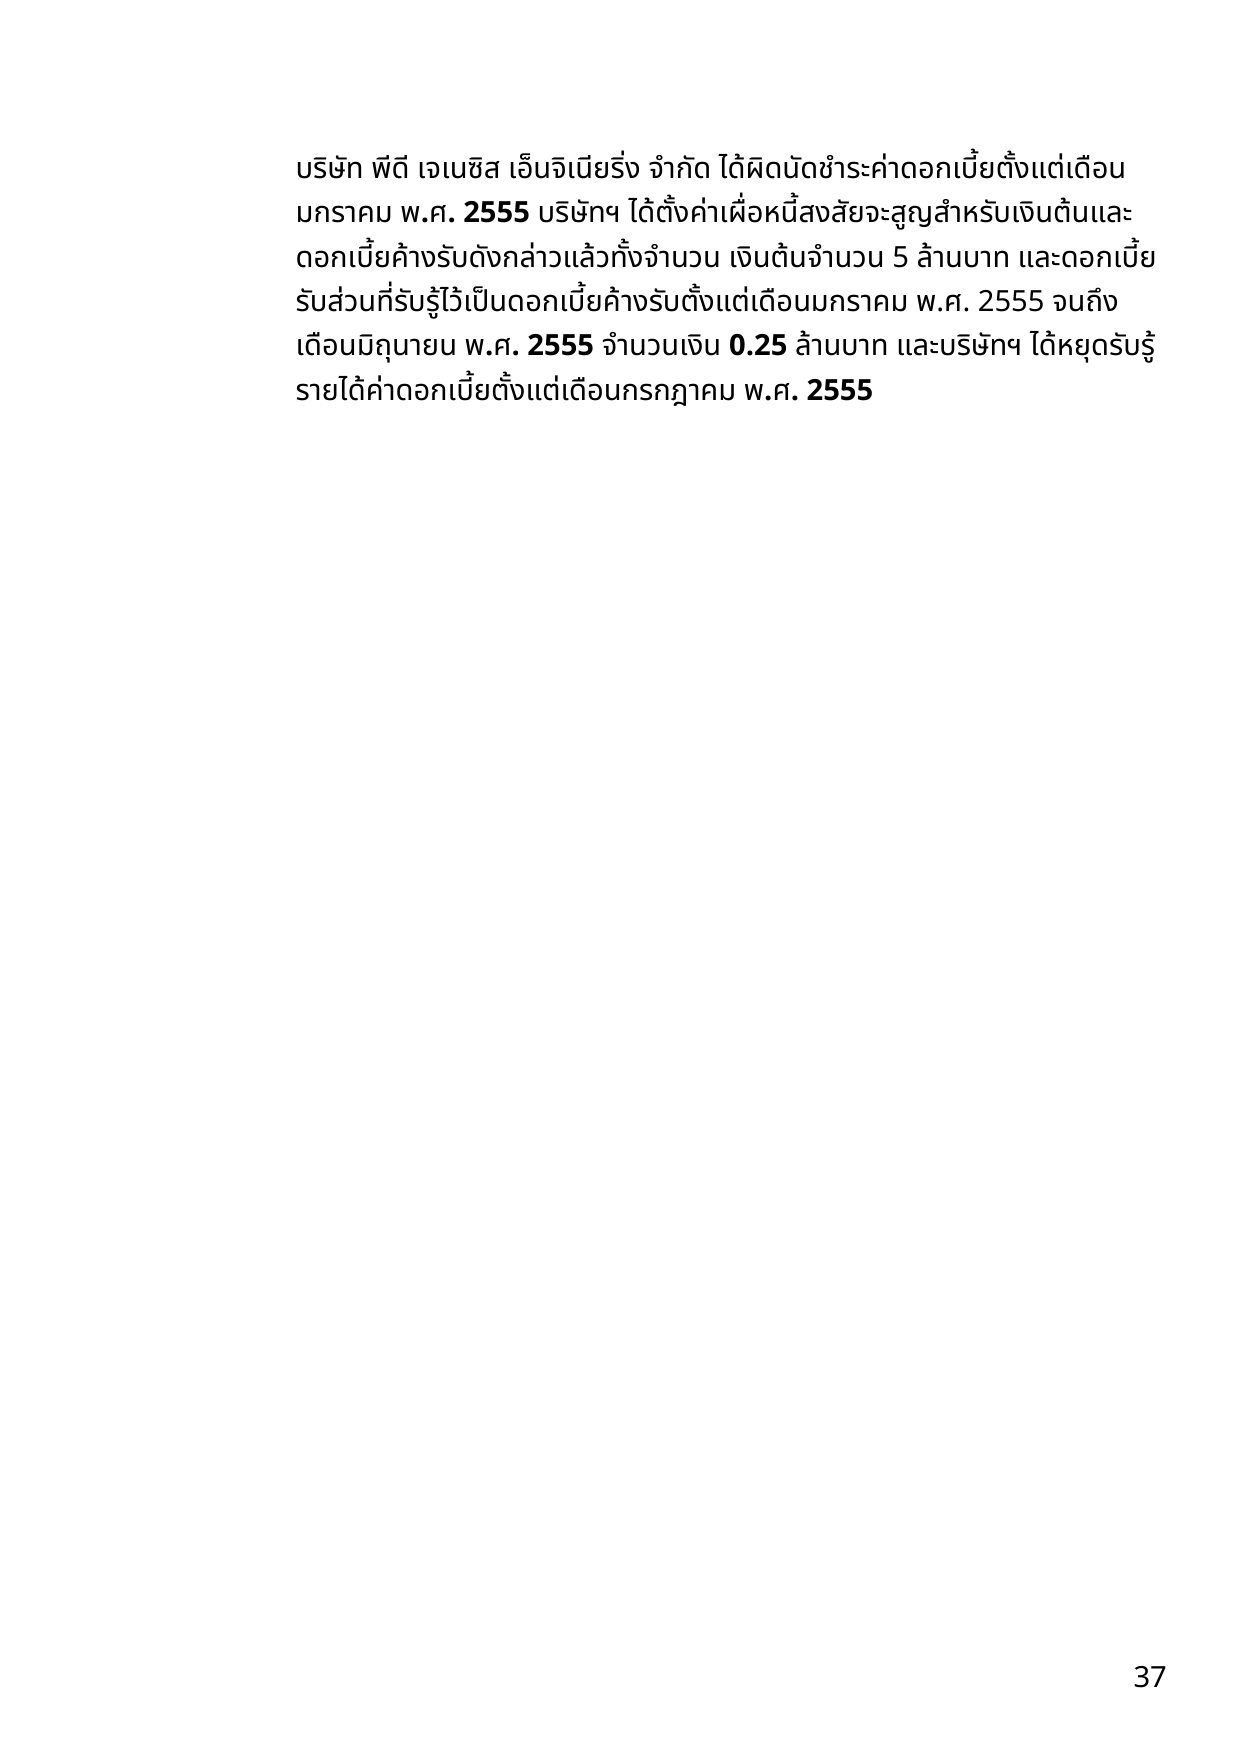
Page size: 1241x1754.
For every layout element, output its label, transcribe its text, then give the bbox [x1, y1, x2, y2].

list บริษัท พีดี เจเนซิส เอ็นจิเนียริ่ง จำกัด ได้ผิดนัดชำระค่าดอกเบี้ยตั้งแต่เดือนมกราคม พ.ศ. 2555 บริษัทฯ ได้ตั้งค่าเผื่อหนี้สงสัยจะสูญสำหรับเงินต้นและดอกเบี้ยค้างรับดังกล่าวแล้วทั้งจำนวน เงินต้นจำนวน 5 ล้านบาท และดอกเบี้ยรับส่วนที่รับรู้ไว้เป็นดอกเบี้ยค้างรับตั้งแต่เดือนมกราคม พ.ศ. 2555 จนถึงเดือนมิถุนายน พ.ศ. 2555 จำนวนเงิน 0.25 ล้านบาท และบริษัทฯ ได้หยุดรับรู้รายได้ค่าดอกเบี้ยตั้งแต่เดือนกรกฎาคม พ.ศ. 2555 [295, 148, 1172, 413]
